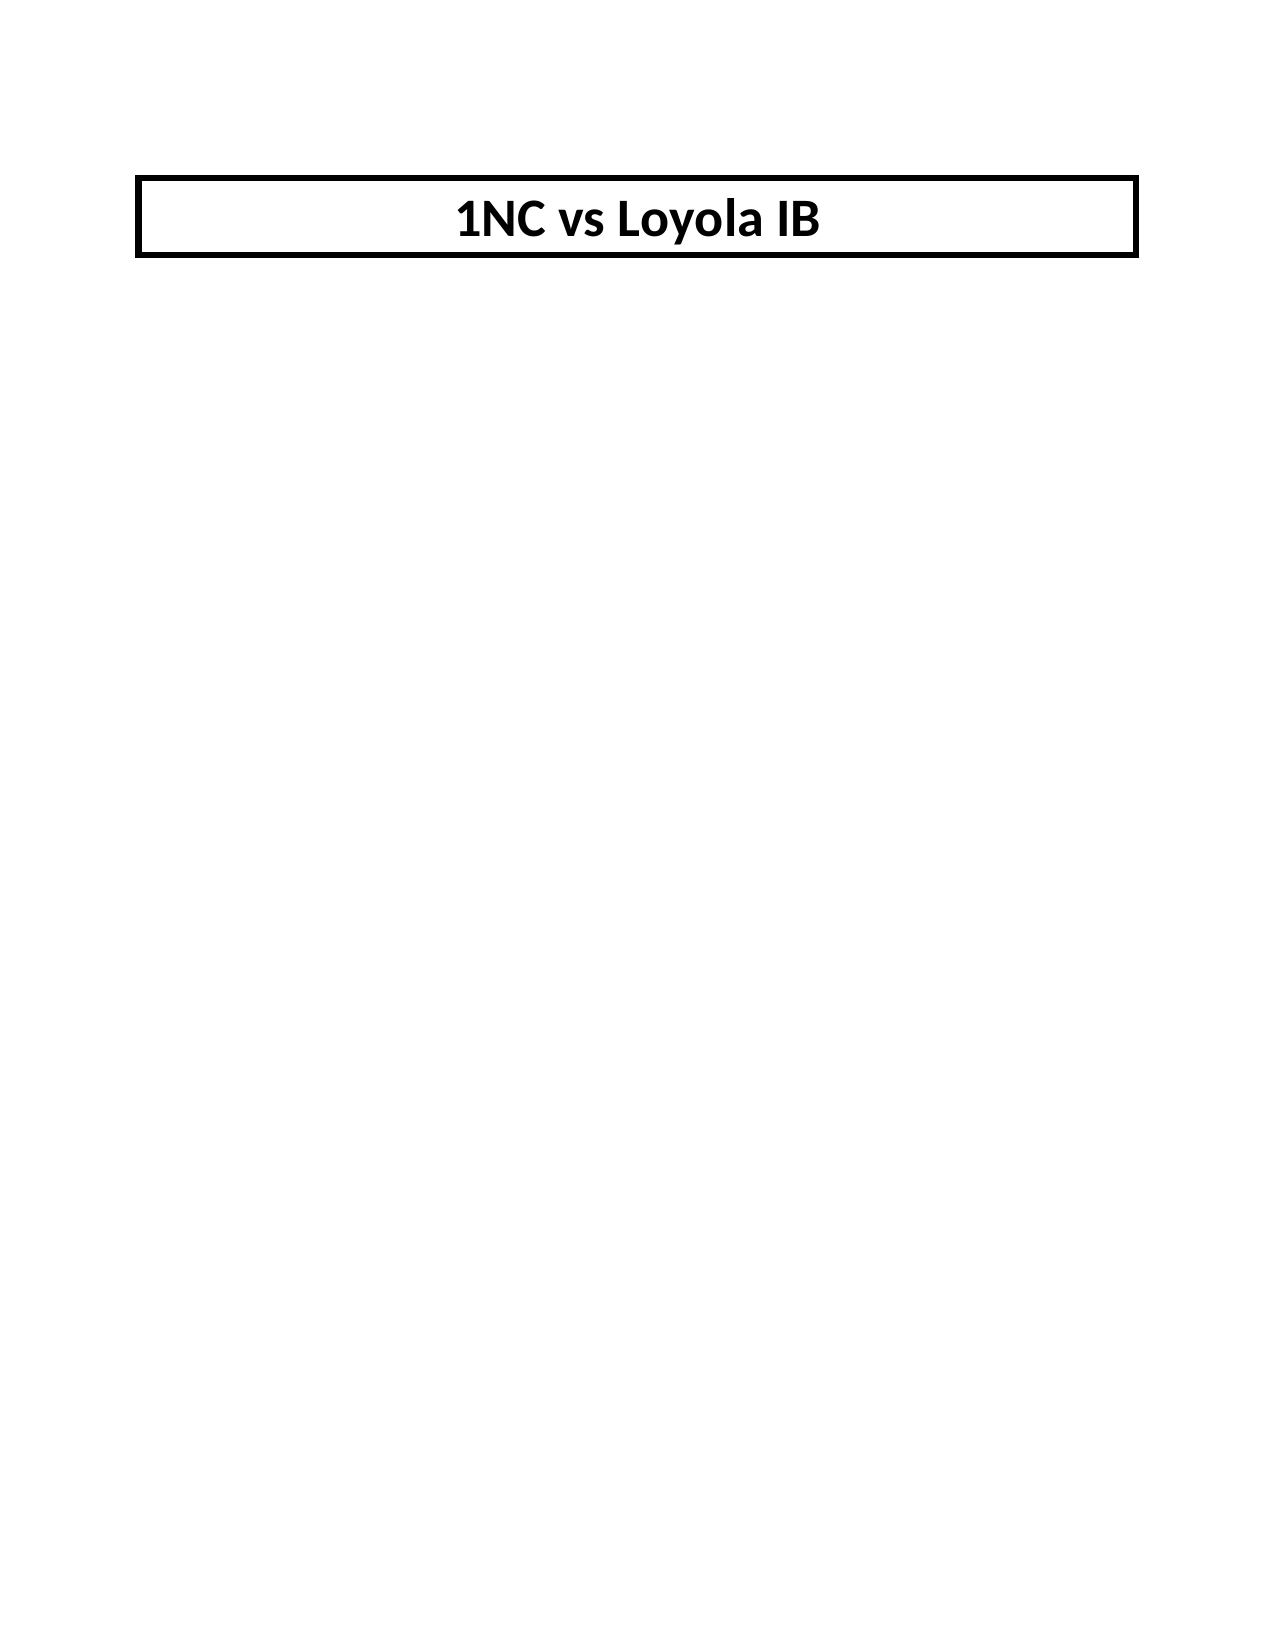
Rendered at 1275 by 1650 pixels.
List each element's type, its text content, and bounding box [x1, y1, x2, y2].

subtitle 1NC vs Loyola IB [142, 181, 1133, 252]
